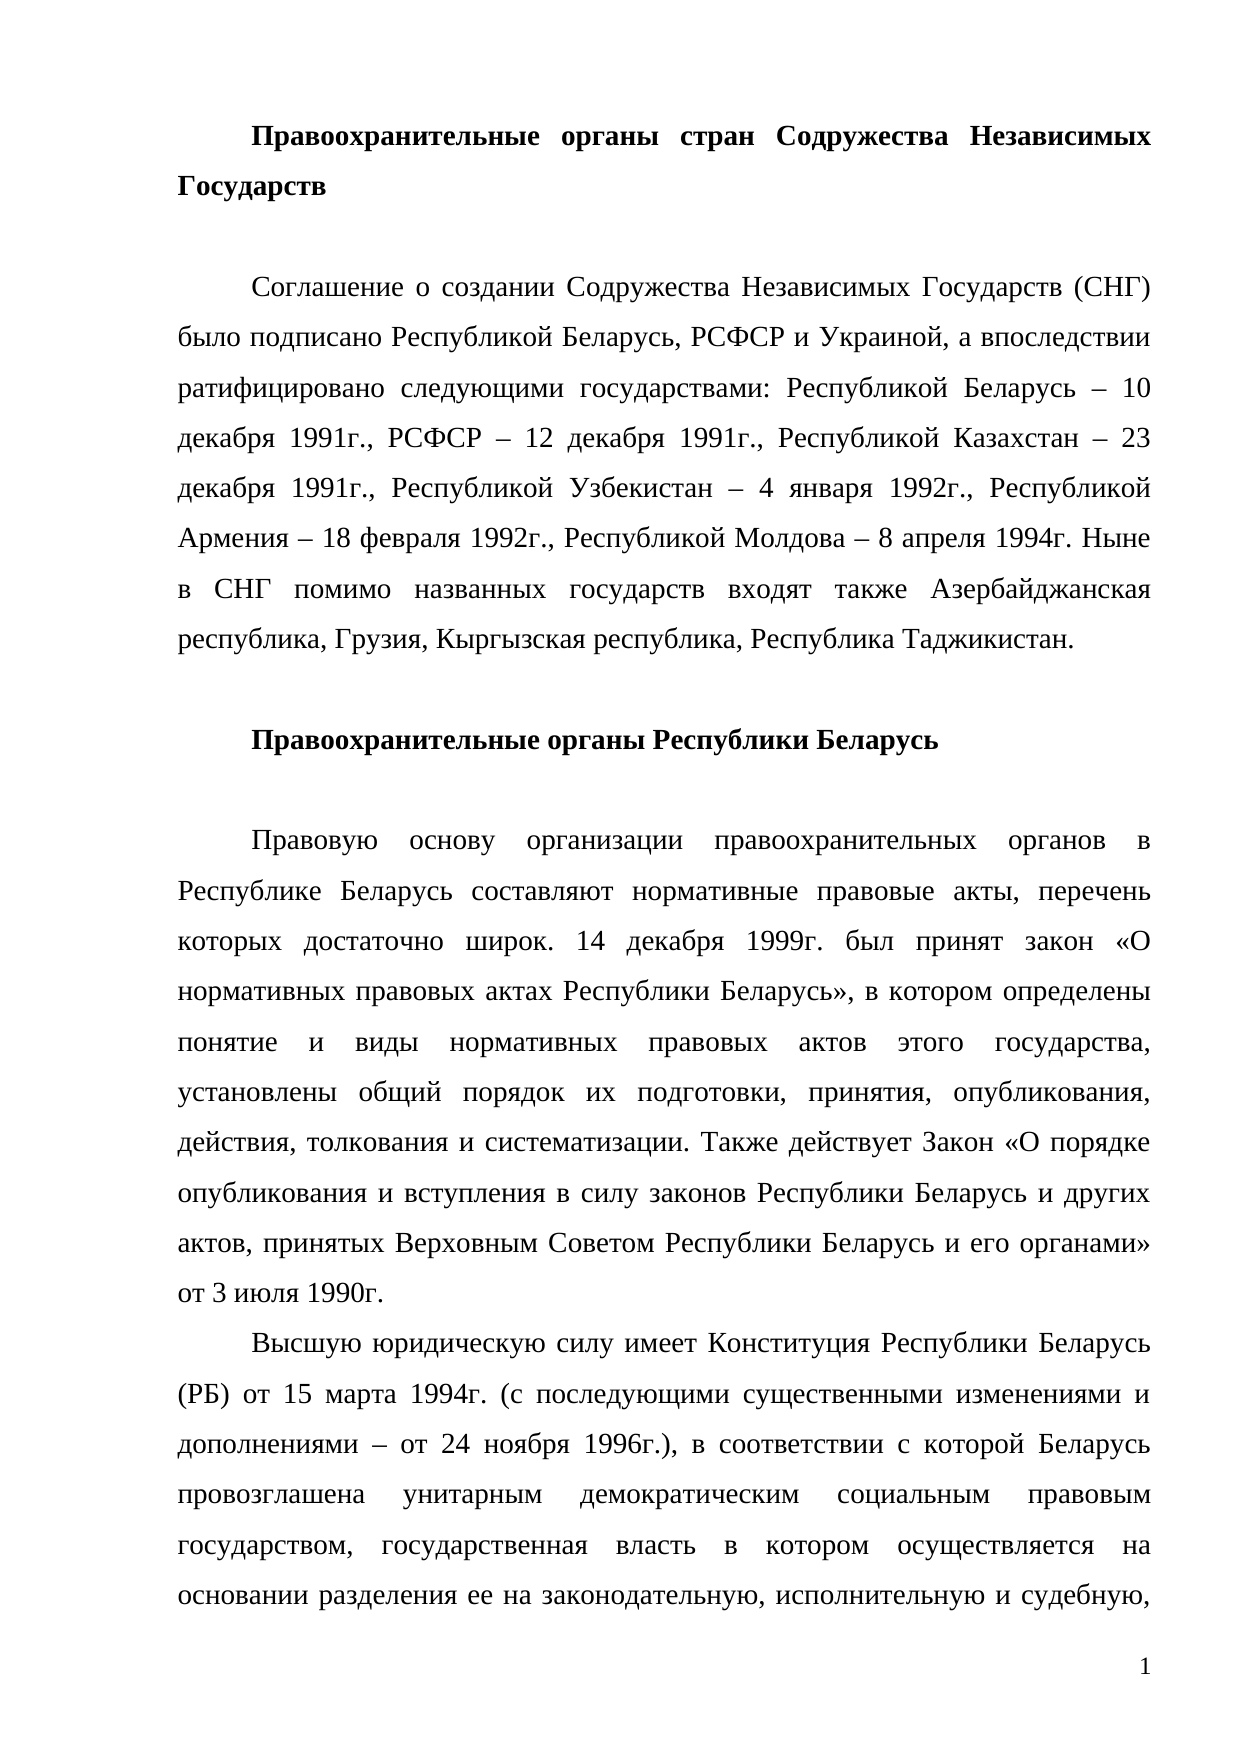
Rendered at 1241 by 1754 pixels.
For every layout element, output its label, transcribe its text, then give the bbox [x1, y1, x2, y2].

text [177, 1326, 1152, 1611]
text Правоохранительные органы стран Содружества Независимых Государств [177, 118, 1152, 202]
text Правовую основу организации правоохранительных органов в Республике Беларусь составляют нормативные правовые акты, перечень которых достаточно широк. 14 декабря 1999г. был принят закон «О нормативных правовых актах Республики Беларусь», в котором определены понятие и виды нормативных правовых актов этого государства, установлены общий порядок их подготовки, принятия, опубликования, действия, толкования и систематизации. Также действует Закон «О порядке опубликования и вступления в силу законов Республики Беларусь и других актов, принятых Верховным Советом Республики Беларусь и его органами» от 3 июля 1990г. [177, 822, 1152, 1309]
text Правоохранительные органы Республики Беларусь [177, 722, 1152, 755]
text Соглашение о создании Содружества Независимых Государств (СНГ) было подписано Республикой Беларусь, РСФСР и Украиной, а впоследствии ратифицировано следующими государствами: Республикой Беларусь – 10 декабря 1991г., РСФСР – 12 декабря 1991г., Республикой Казахстан – 23 декабря 1991г., Республикой Узбекистан – 4 января 1992г., Республикой Армения – 18 февраля 1992г., Республикой Молдова – 8 апреля 1994г. Ныне в СНГ помимо названных государств входят также Азербайджанская республика, Грузия, Кыргызская республика, Республика Таджикистан. [177, 269, 1152, 655]
